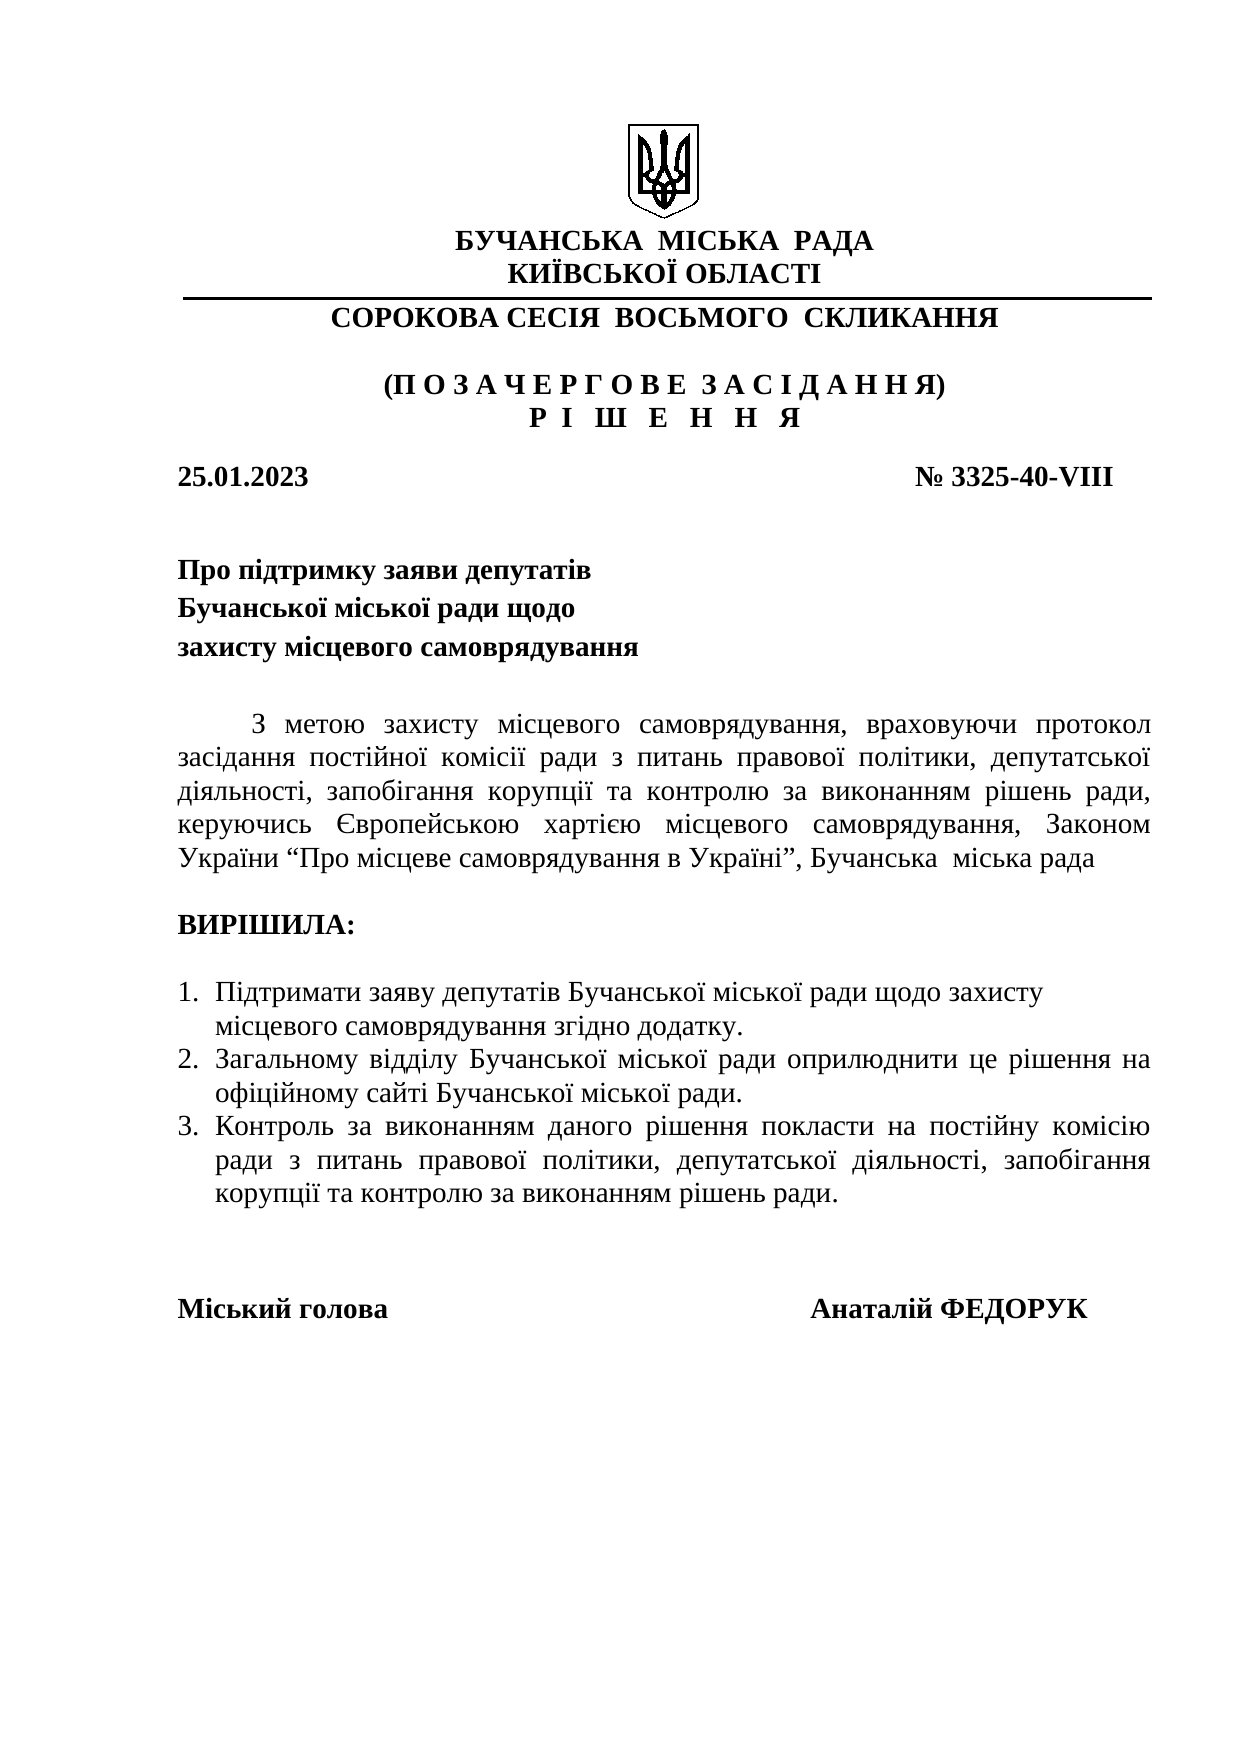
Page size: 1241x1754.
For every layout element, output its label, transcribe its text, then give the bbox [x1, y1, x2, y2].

list Загальному відділу Бучанської міської ради оприлюднити це рішення на офіційному сайті Бучанської міської ради. [177, 1041, 1152, 1108]
text З метою захисту місцевого самоврядування, враховуючи протокол засідання постійної комісії ради з питань правової політики, депутатської діяльності, запобігання корупції та контролю за виконанням рішень ради, керуючись Європейською хартією місцевого самоврядування, Законом України “Про місцеве самоврядування в Україні”, Бучанська міська рада [177, 706, 1152, 874]
text ВИРІШИЛА: [177, 907, 1152, 941]
list Контроль за виконанням даного рішення покласти на постійну комісію ради з питань правової політики, депутатської діяльності, запобігання корупції та контролю за виконанням рішень ради. [177, 1108, 1152, 1209]
list Підтримати заяву депутатів Бучанської міської ради щодо захисту місцевого самоврядування згідно додатку. [177, 974, 1152, 1041]
text (П О З А Ч Е Р Г О В Е З А С І Д А Н Н Я) [177, 367, 1152, 401]
text 25.01.2023 № 3325-40-VІІІ [177, 459, 1152, 493]
text Р І Ш Е Н Н Я [177, 401, 1152, 434]
text БУЧАНСЬКА МІСЬКА РАДА [177, 223, 1152, 256]
text КИЇВСЬКОЇ ОБЛАСТІ [177, 256, 1152, 290]
text Бучанської міської ради щодо [177, 590, 1152, 624]
text СОРОКОВА СЕСІЯ ВОСЬМОГО СКЛИКАННЯ [177, 300, 1152, 333]
text Міський голова Анаталій ФЕДОРУК [177, 1292, 1152, 1325]
text захисту місцевого самоврядування [177, 629, 1152, 662]
text Про підтримку заяви депутатів [177, 552, 1152, 585]
